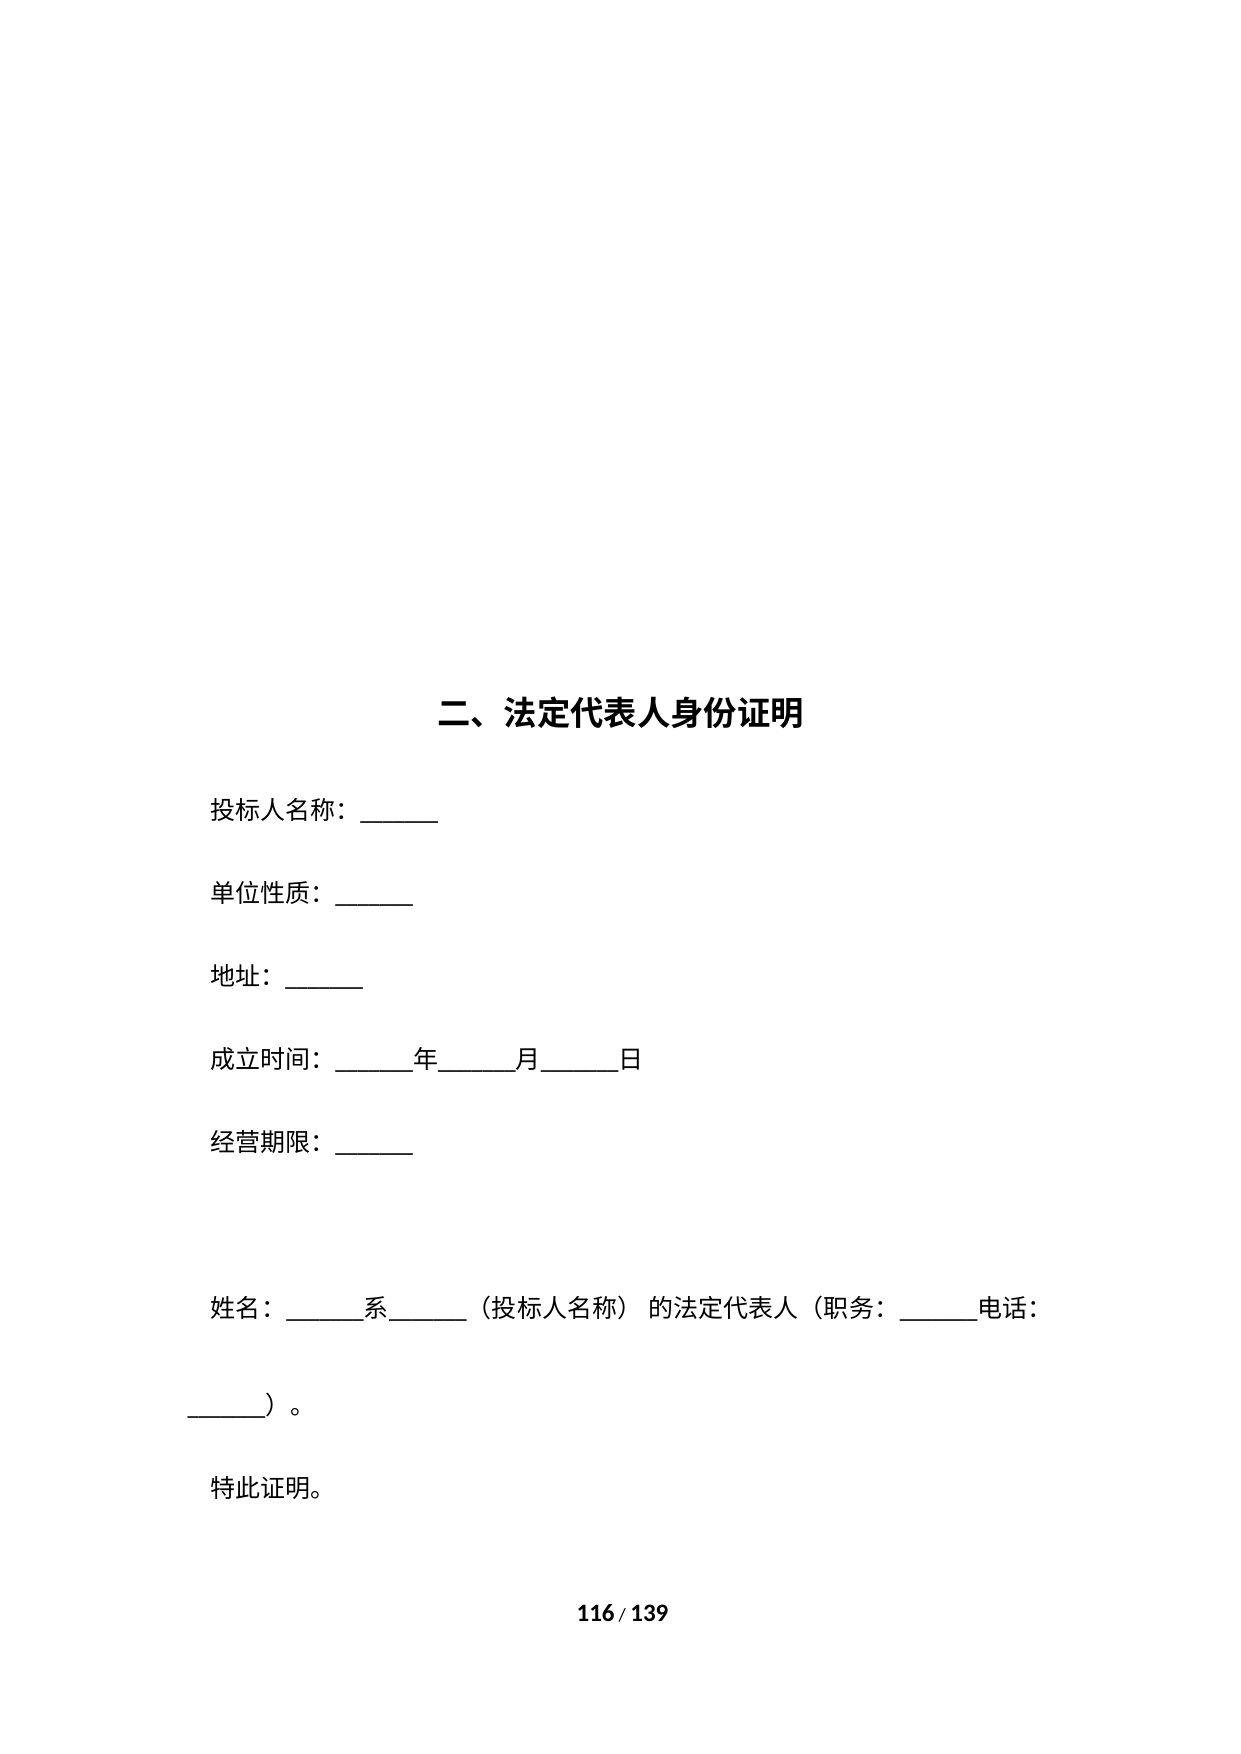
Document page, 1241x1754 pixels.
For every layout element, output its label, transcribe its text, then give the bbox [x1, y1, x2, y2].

text 地址：_______ [187, 942, 1053, 1007]
text 单位性质：_______ [187, 859, 1053, 924]
text 特此证明。 [187, 1454, 1053, 1519]
text 经营期限：_______ [187, 1108, 1053, 1173]
text 姓名：_______系_______（投标人名称） 的法定代表人（职务：_______电话：_______）。 [187, 1274, 1053, 1436]
text 二、法定代表人身份证明 [187, 678, 1053, 743]
text 投标人名称：_______ [187, 776, 1053, 841]
text 成立时间：_______年_______月_______日 [187, 1025, 1053, 1090]
